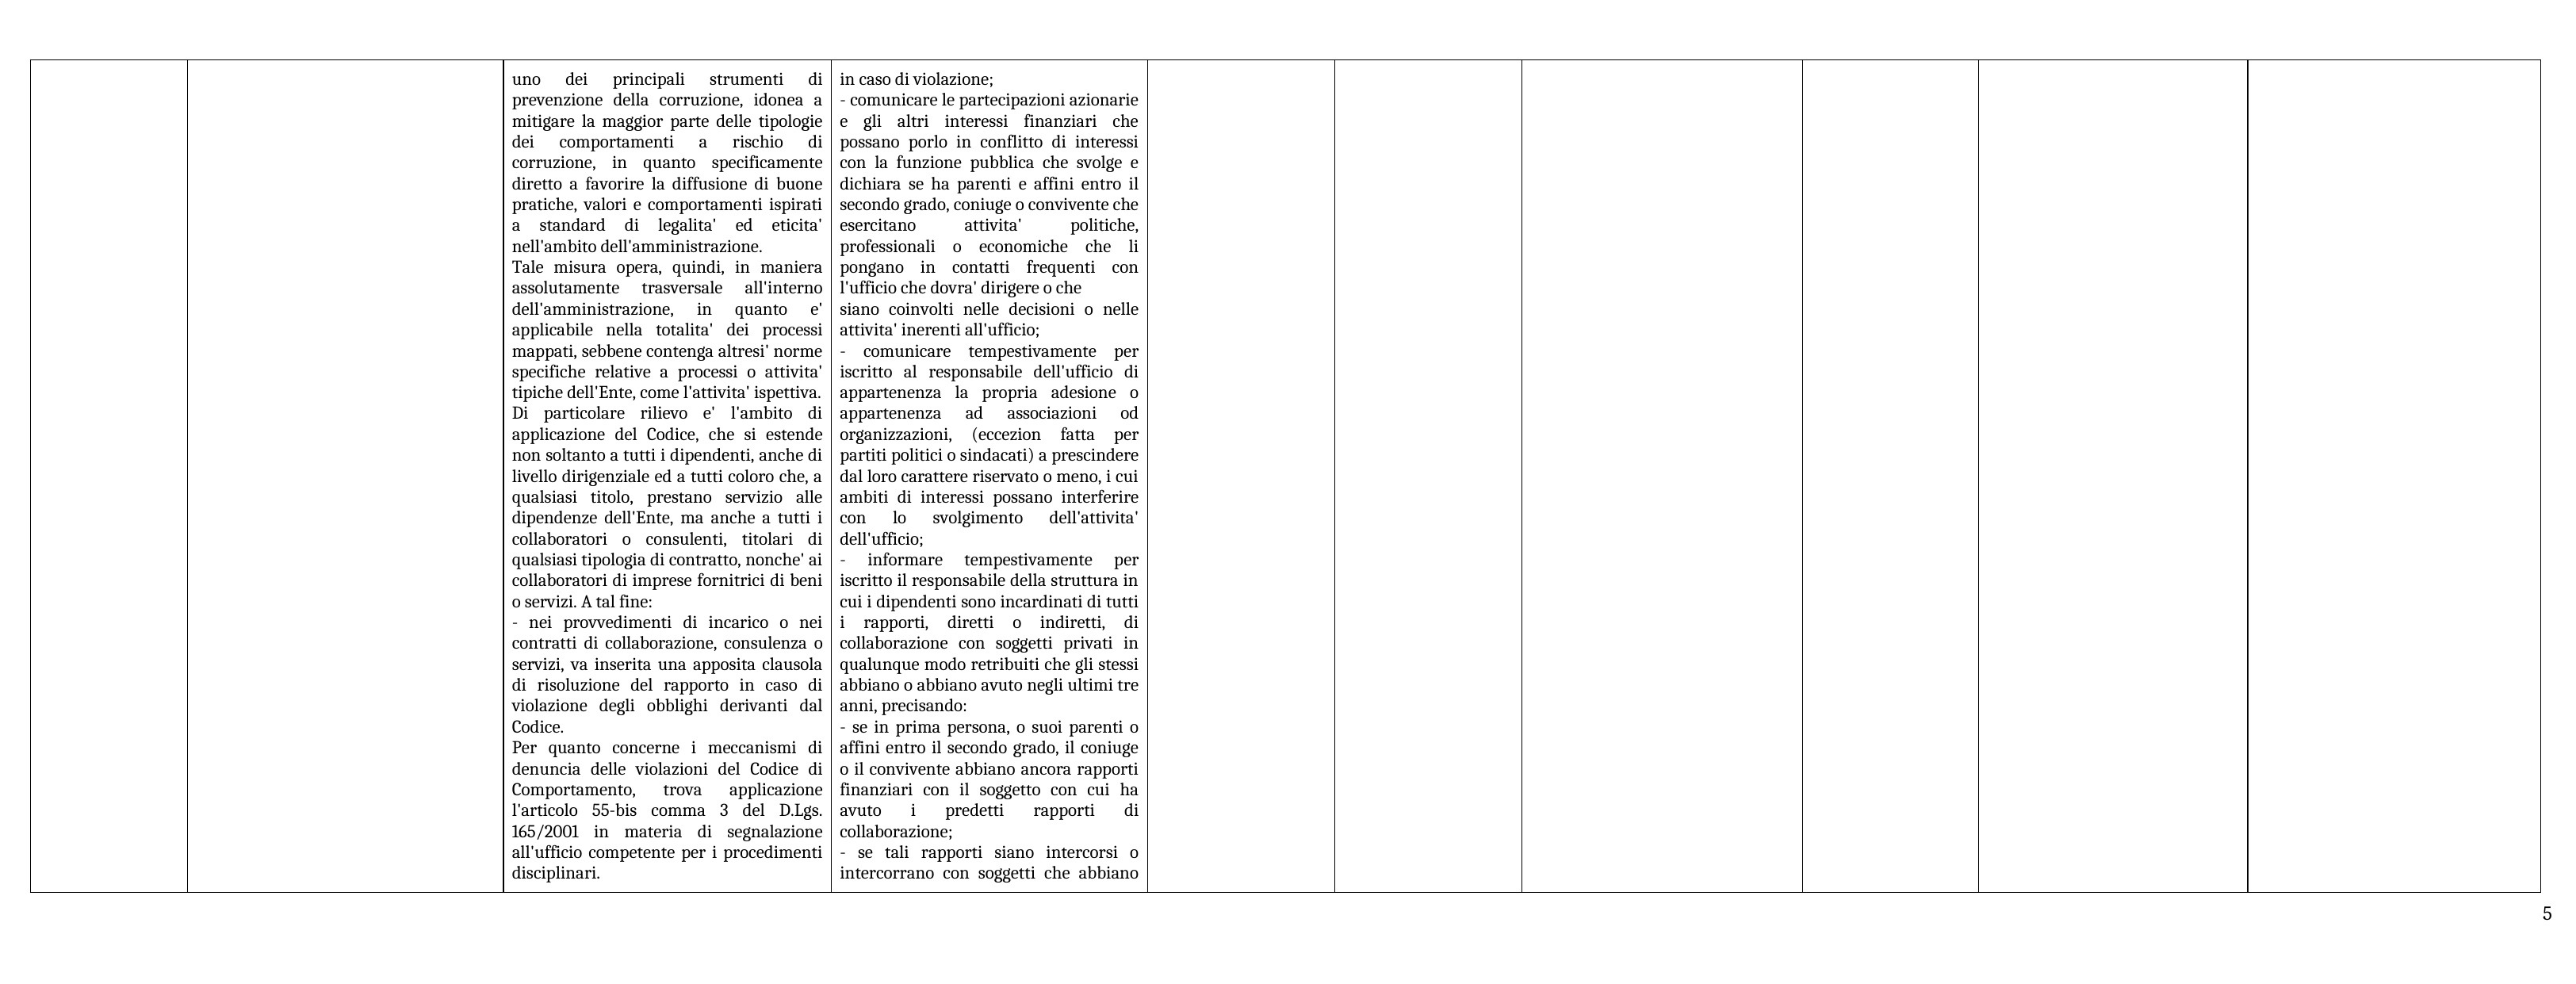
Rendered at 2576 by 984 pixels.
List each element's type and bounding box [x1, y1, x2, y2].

table_cell [31, 60, 187, 892]
table_cell [188, 60, 503, 892]
table_cell [1979, 60, 2247, 892]
table_cell [1522, 60, 1802, 892]
table_cell [1803, 60, 1978, 892]
table_cell [832, 60, 1147, 892]
table_cell [504, 60, 831, 892]
table_cell [2249, 60, 2540, 892]
table_cell [1335, 60, 1521, 892]
table_cell [1148, 60, 1334, 892]
